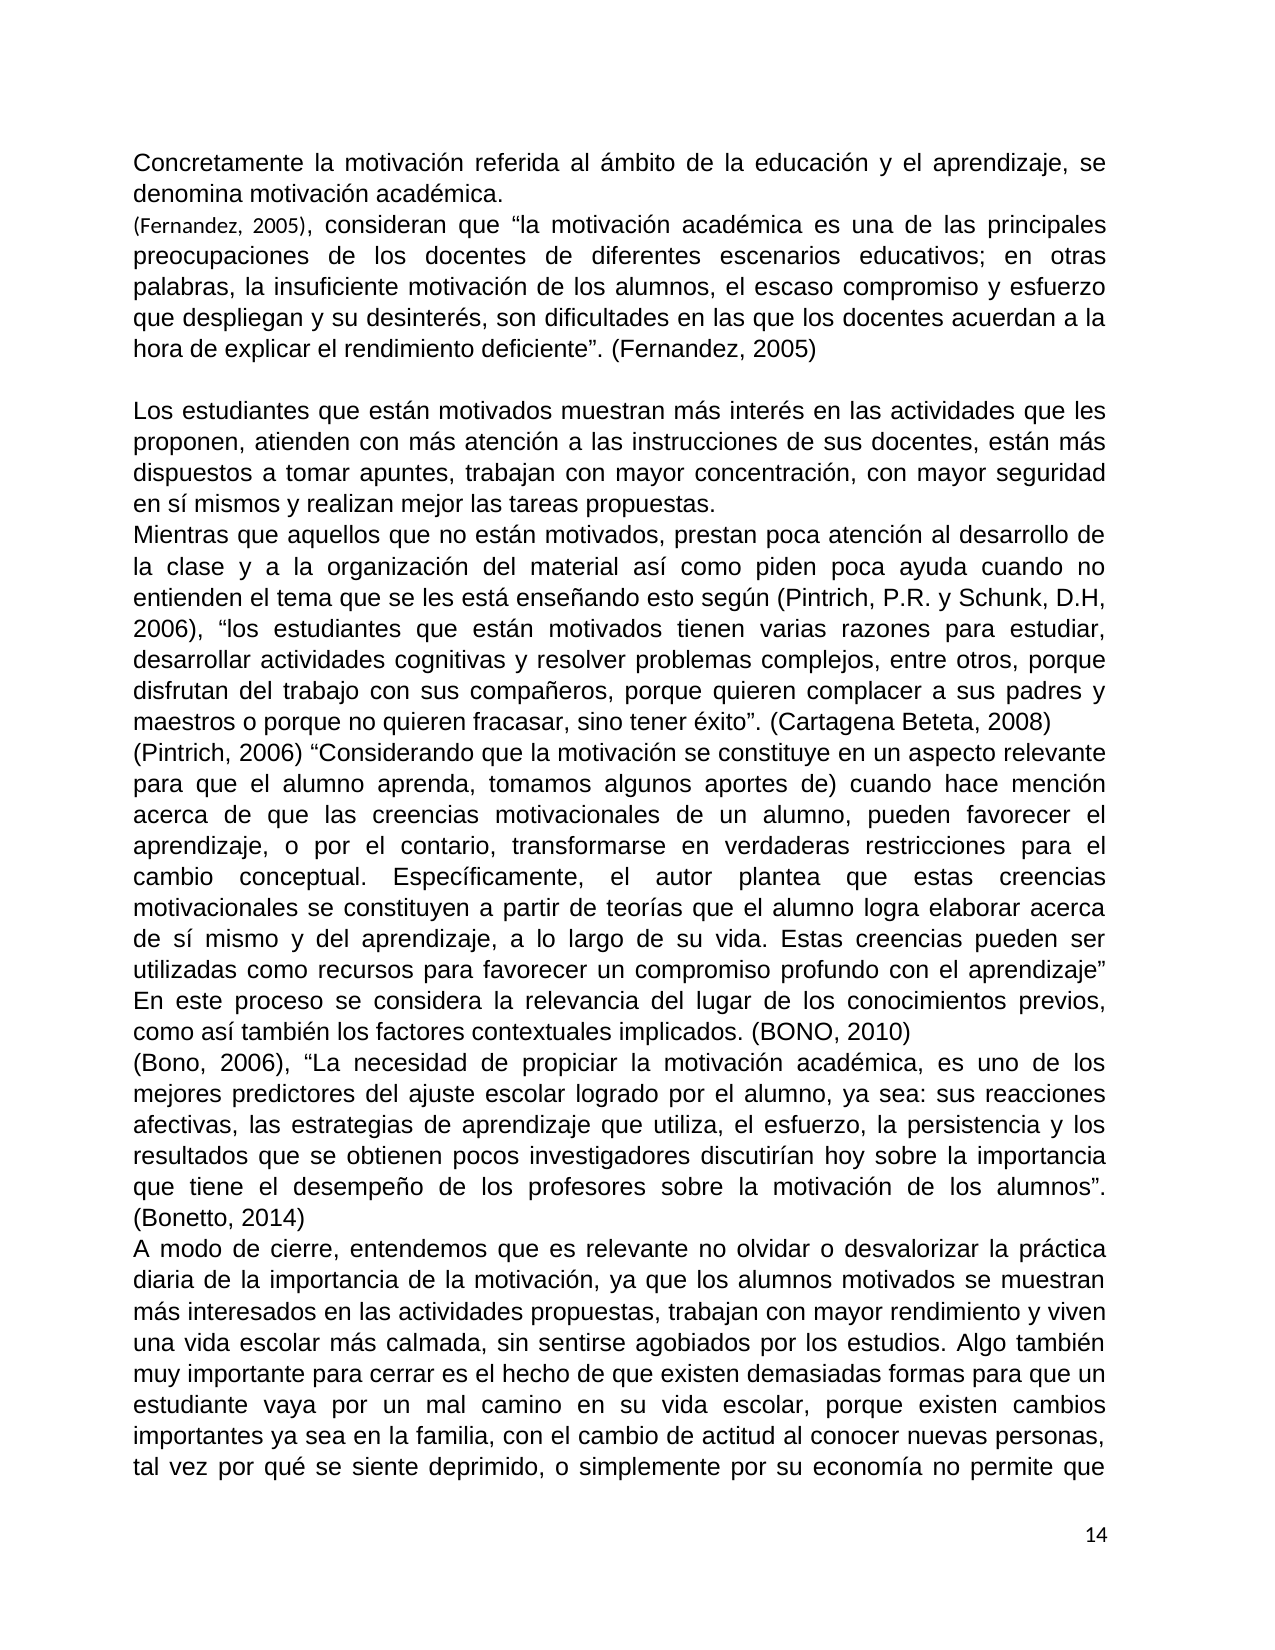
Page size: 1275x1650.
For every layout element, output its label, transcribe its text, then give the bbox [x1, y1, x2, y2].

text Concretamente la motivación referida al ámbito de la educación y el aprendizaje, se denomina motivación académica. [133, 148, 1107, 207]
text Los estudiantes que están motivados muestran más interés en las actividades que les proponen, atienden con más atención a las instrucciones de sus docentes, están más dispuestos a tomar apuntes, trabajan con mayor concentración, con mayor seguridad en sí mismos y realizan mejor las tareas propuestas. [133, 396, 1107, 518]
text (Bono, 2006), “La necesidad de propiciar la motivación académica, es uno de los mejores predictores del ajuste escolar logrado por el alumno, ya sea: sus reacciones afectivas, las estrategias de aprendizaje que utiliza, el esfuerzo, la persistencia y los resultados que se obtienen pocos investigadores discutirían hoy sobre la importancia que tiene el desempeño de los profesores sobre la motivación de los alumnos”. [133, 1048, 1107, 1232]
text , consideran que “la motivación académica es una de las principales preocupaciones de los docentes de diferentes escenarios educativos; en otras palabras, la insuficiente motivación de los alumnos, el escaso compromiso y esfuerzo que despliegan y su desinterés, son dificultades en las que los docentes acuerdan a la hora de explicar el rendimiento deficiente”. [133, 210, 1107, 363]
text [133, 1234, 1107, 1481]
text (Pintrich, 2006) “Considerando que la motivación se constituye en un aspecto relevante para que el alumno aprenda, tomamos algunos aportes de) cuando hace mención acerca de que las creencias motivacionales de un alumno, pueden favorecer el aprendizaje, o por el contario, transformarse en verdaderas restricciones para el cambio conceptual. Específicamente, el autor plantea que estas creencias motivacionales se constituyen a partir de teorías que el alumno logra elaborar acerca de sí mismo y del aprendizaje, a lo largo de su vida. Estas creencias pueden ser utilizadas como recursos para favorecer un compromiso profundo con el aprendizaje” En este proceso se considera la relevancia del lugar de los conocimientos previos, como así también los factores contextuales implicados. [133, 738, 1107, 1046]
text Mientras que aquellos que no están motivados, prestan poca atención al desarrollo de la clase y a la organización del material así como piden poca ayuda cuando no entienden el tema que se les está enseñando esto según (Pintrich, P.R. y Schunk, D.H, 2006), “los estudiantes que están motivados tienen varias razones para estudiar, desarrollar actividades cognitivas y resolver problemas complejos, entre otros, porque disfrutan del trabajo con sus compañeros, porque quieren complacer a sus padres y maestros o porque no quieren fracasar, sino tener éxito”. [133, 521, 1107, 736]
